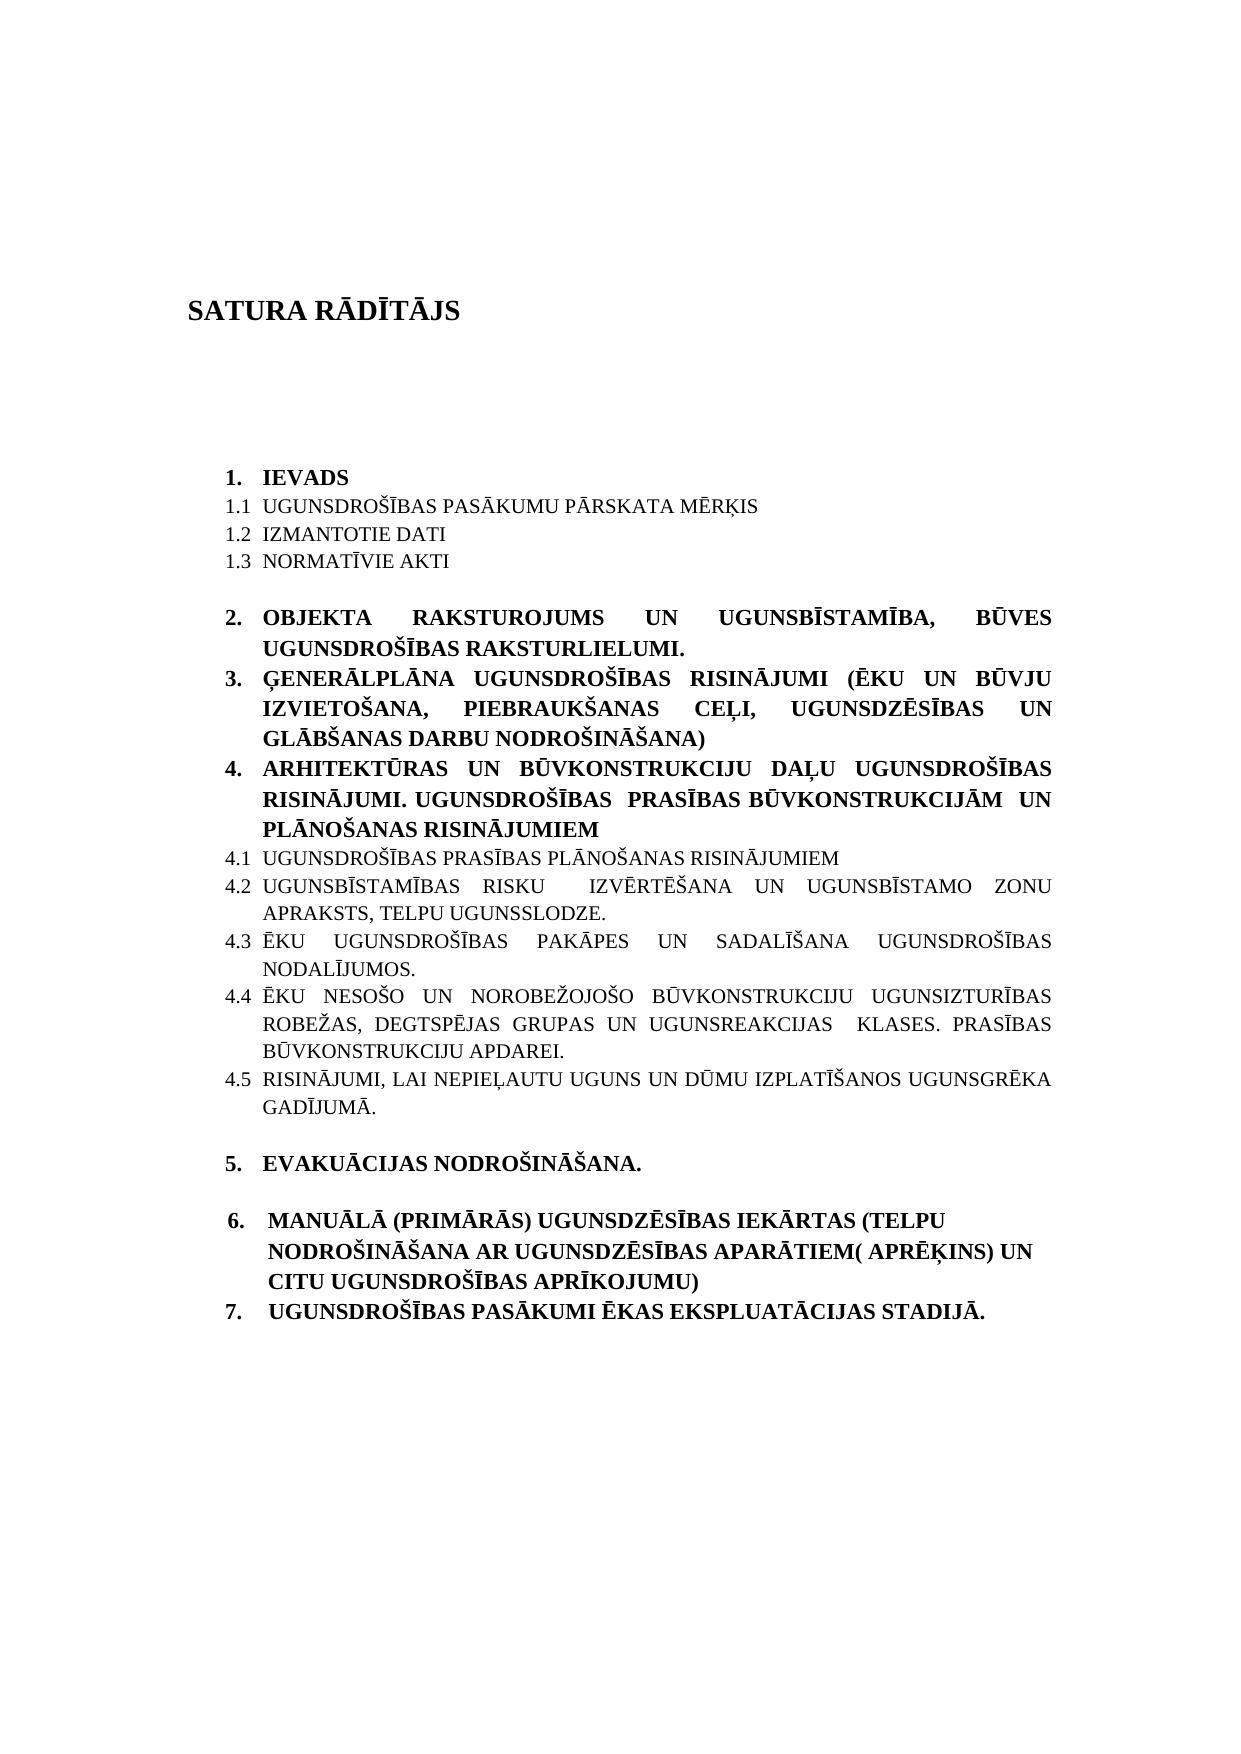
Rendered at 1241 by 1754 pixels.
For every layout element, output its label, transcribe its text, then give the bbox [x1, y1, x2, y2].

list UGUNSDROŠĪBAS PASĀKUMU PĀRSKATA MĒRĶIS [225, 494, 1053, 518]
text NODROŠINĀŠANA AR UGUNSDZĒSĪBAS APARĀTIEM( APRĒĶINS) UN [187, 1238, 1053, 1264]
list NORMATĪVIE AKTI [225, 549, 1053, 573]
list UGUNSBĪSTAMĪBAS RISKU IZVĒRTĒŠANA UN UGUNSBĪSTAMO ZONU APRAKSTS, TELPU UGUNSSLODZE. [225, 874, 1053, 925]
list EVAKUĀCIJAS NODROŠINĀŠANA. [225, 1150, 1053, 1176]
list RISINĀJUMI, LAI NEPIEĻAUTU UGUNS UN DŪMU IZPLATĪŠANOS UGUNSGRĒKA GADĪJUMĀ. [225, 1067, 1053, 1119]
text 6. MANUĀLĀ (PRIMĀRĀS) UGUNSDZĒSĪBAS IEKĀRTAS (TELPU [187, 1208, 1053, 1234]
list ĒKU NESOŠO UN NOROBEŽOJOŠO BŪVKONSTRUKCIJU UGUNSIZTURĪBAS ROBEŽAS, DEGTSPĒJAS GRUPAS UN UGUNSREAKCIJAS KLASES. PRASĪBAS BŪVKONSTRUKCIJU APDAREI. [225, 984, 1053, 1063]
text CITU UGUNSDROŠĪBAS APRĪKOJUMU) [187, 1268, 1053, 1294]
list IEVADS [225, 464, 1053, 490]
list UGUNSDROŠĪBAS PRASĪBAS PLĀNOŠANAS RISINĀJUMIEM [225, 846, 1053, 870]
text SATURA RĀDĪTĀJS [187, 293, 1053, 327]
list OBJEKTA RAKSTUROJUMS UN UGUNSBĪSTAMĪBA, BŪVES UGUNSDROŠĪBAS RAKSTURLIELUMI. [225, 604, 1053, 661]
list ĒKU UGUNSDROŠĪBAS PAKĀPES UN SADALĪŠANA UGUNSDROŠĪBAS NODALĪJUMOS. [225, 929, 1053, 981]
list IZMANTOTIE DATI [225, 522, 1053, 546]
list ARHITEKTŪRAS UN BŪVKONSTRUKCIJU DAĻU UGUNSDROŠĪBAS RISINĀJUMI. UGUNSDROŠĪBAS PRASĪBAS BŪVKONSTRUKCIJĀM UN PLĀNOŠANAS RISINĀJUMIEM [225, 756, 1053, 842]
list UGUNSDROŠĪBAS PASĀKUMI ĒKAS EKSPLUATĀCIJAS STADIJĀ. [225, 1298, 1053, 1324]
list ĢENERĀLPLĀNA UGUNSDROŠĪBAS RISINĀJUMI (ĒKU UN BŪVJU IZVIETOŠANA, PIEBRAUKŠANAS CEĻI, UGUNSDZĒSĪBAS UN GLĀBŠANAS DARBU NODROŠINĀŠANA) [225, 665, 1053, 752]
